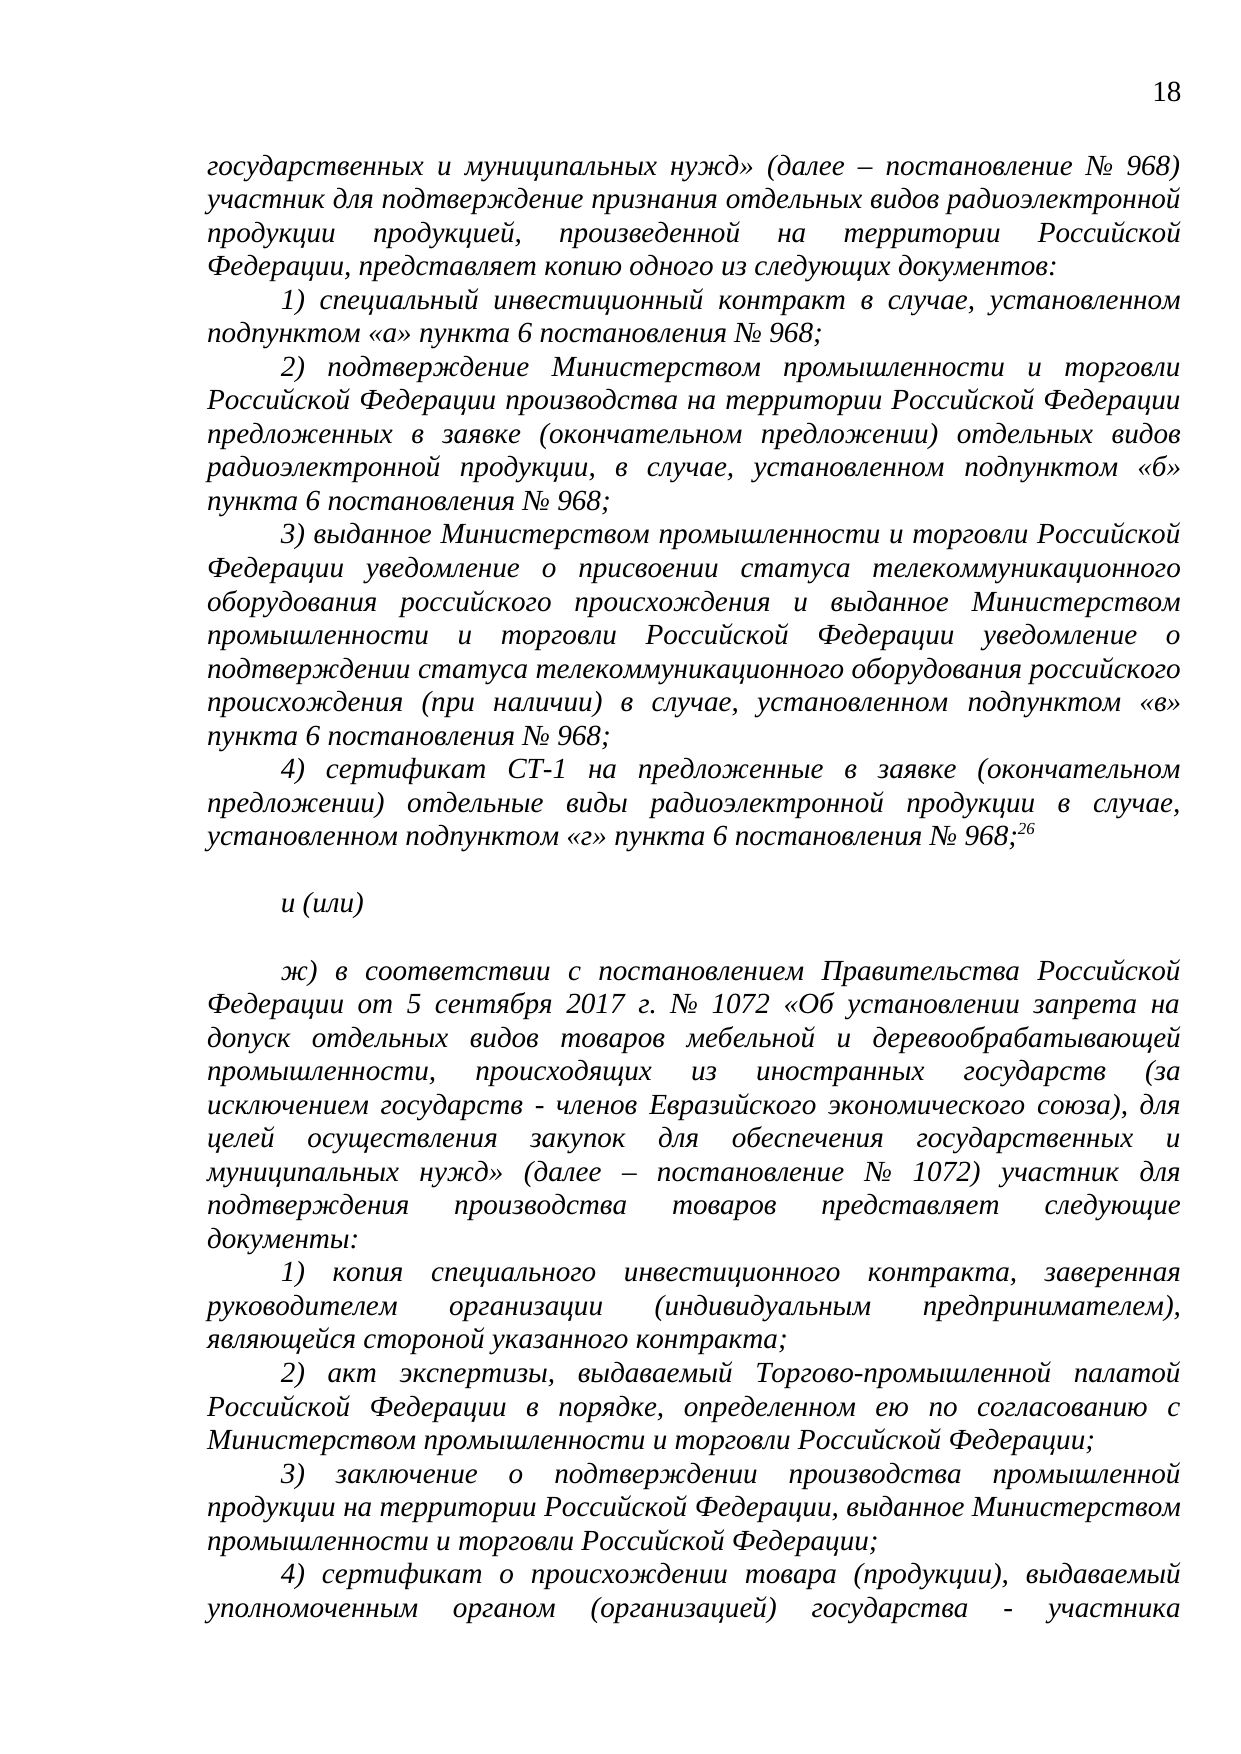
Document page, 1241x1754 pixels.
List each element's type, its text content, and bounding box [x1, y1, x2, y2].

text 1) копия специального инвестиционного контракта, заверенная руководителем организации (индивидуальным предпринимателем), являющейся стороной указанного контракта; [207, 1254, 1181, 1355]
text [207, 148, 1181, 282]
text 3) выданное Министерством промышленности и торговли Российской Федерации уведомление о присвоении статуса телекоммуникационного оборудования российского происхождения и выданное Министерством промышленности и торговли Российской Федерации уведомление о подтверждении статуса телекоммуникационного оборудования российского происхождения (при наличии) в случае, установленном подпунктом «в» пункта 6 постановления № 968; [207, 517, 1181, 751]
text и (или) [207, 886, 1181, 919]
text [207, 1556, 1181, 1623]
text ж) в соответствии с постановлением Правительства Российской Федерации от 5 сентября 2017 г. № 1072 «Об установлении запрета на допуск отдельных видов товаров мебельной и деревообрабатывающей промышленности, происходящих из иностранных государств (за исключением государств - членов Евразийского экономического союза), для целей осуществления закупок для обеспечения государственных и муниципальных нужд» (далее – постановление № 1072) участник для подтверждения производства товаров представляет следующие документы: [207, 953, 1181, 1254]
text 2) акт экспертизы, выдаваемый Торгово-промышленной палатой Российской Федерации в порядке, определенном ею по согласованию с Министерством промышленности и торговли Российской Федерации; [207, 1355, 1181, 1456]
text 1) специальный инвестиционный контракт в случае, установленном подпунктом «а» пункта 6 постановления № 968; [207, 282, 1181, 349]
text 4) сертификат СТ-1 на предложенные в заявке (окончательном предложении) отдельные виды радиоэлектронной продукции в случае, установленном подпунктом «г» пункта 6 постановления № 968; [207, 751, 1181, 852]
text 3) заключение о подтверждении производства промышленной продукции на территории Российской Федерации, выданное Министерством промышленности и торговли Российской Федерации; [207, 1456, 1181, 1556]
text 2) подтверждение Министерством промышленности и торговли Российской Федерации производства на территории Российской Федерации предложенных в заявке (окончательном предложении) отдельных видов радиоэлектронной продукции, в случае, установленном подпунктом «б» пункта 6 постановления № 968; [207, 349, 1181, 517]
